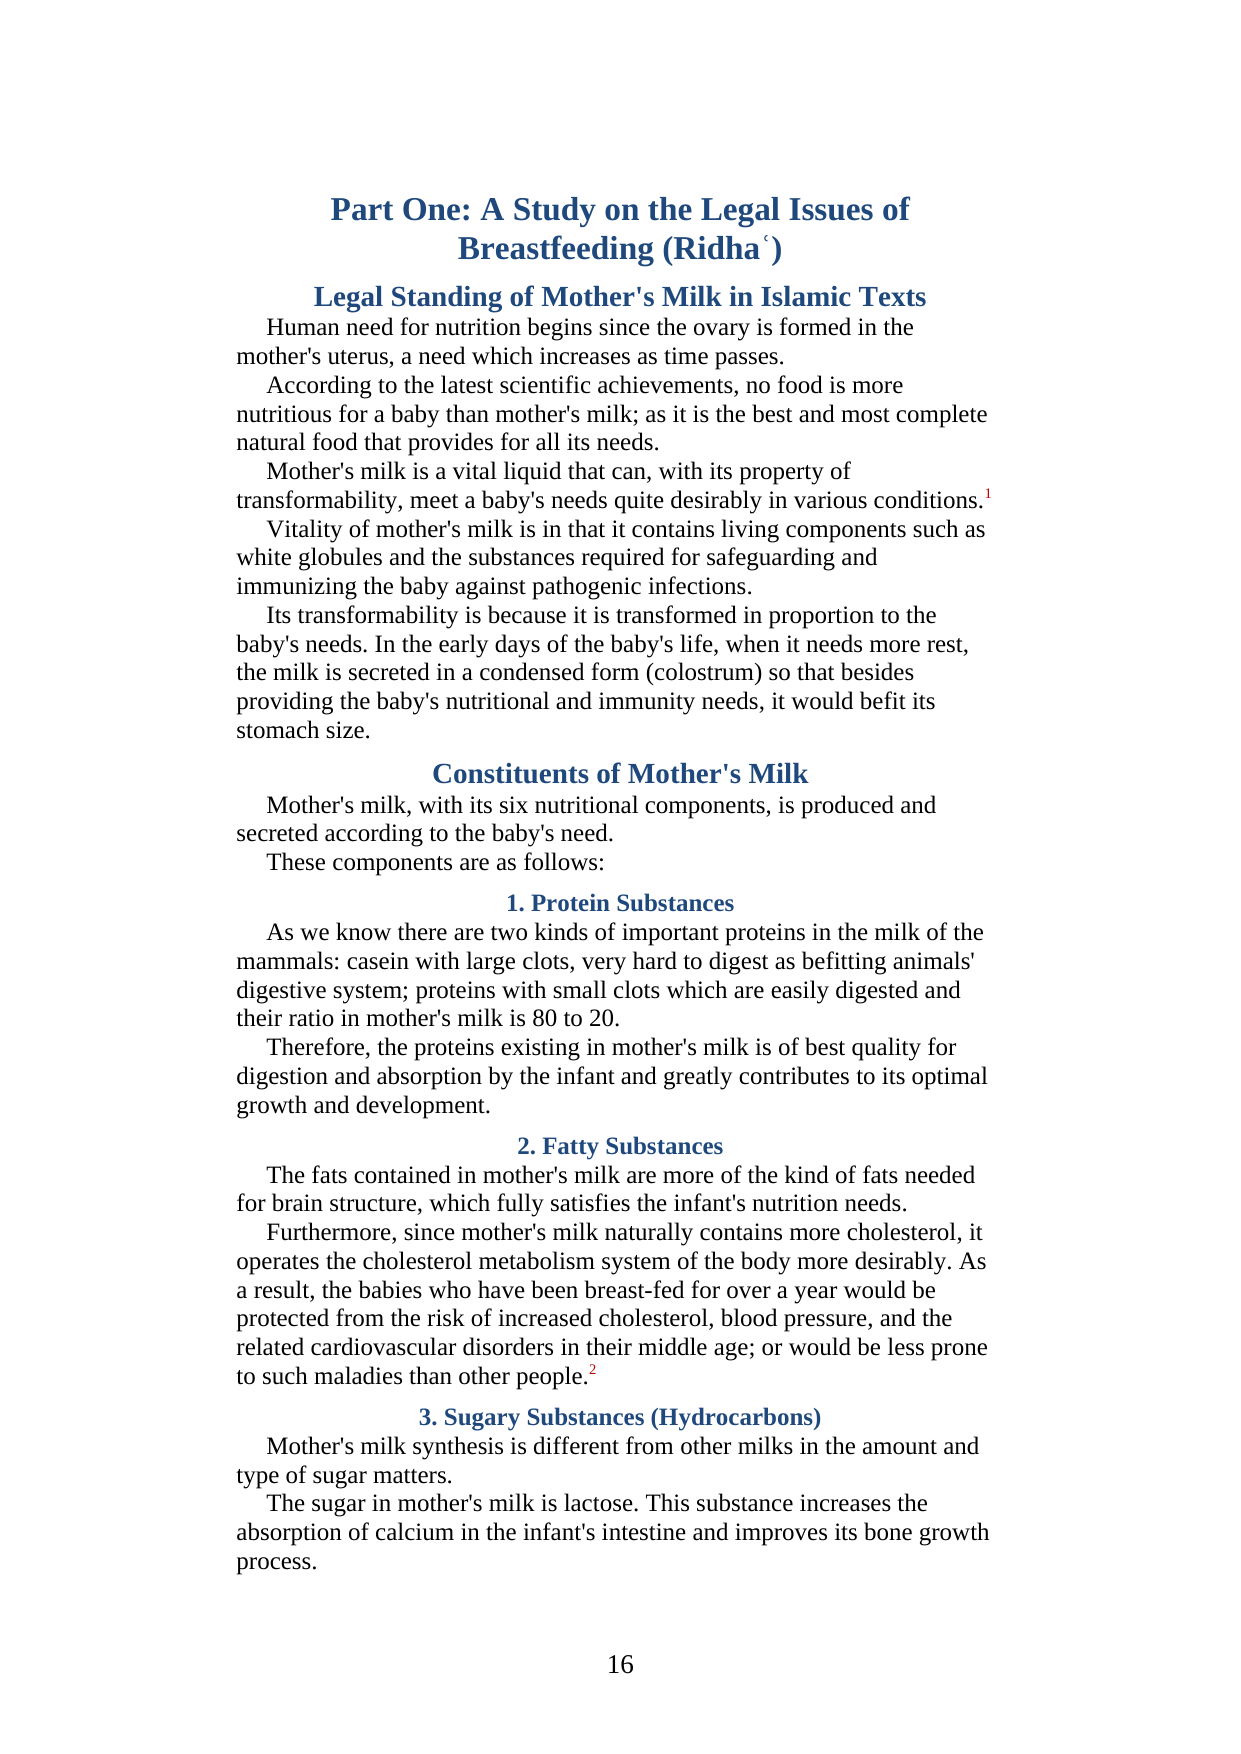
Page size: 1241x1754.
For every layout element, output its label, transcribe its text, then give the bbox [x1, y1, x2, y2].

text Therefore, the proteins existing in mother's milk is of best quality for digestion and absorption by the infant and greatly contributes to its optimal growth and development. [236, 1032, 1004, 1118]
text Its transformability is because it is transformed in proportion to the baby's needs. In the early days of the baby's life, when it needs more rest, the milk is secreted in a condensed form (colostrum) so that besides providing the baby's nutritional and immunity needs, it would befit its stomach size. [236, 600, 1004, 744]
text Human need for nutrition begins since the ovary is formed in the mother's uterus, a need which increases as time passes. [236, 312, 1004, 370]
text These components are as follows: [236, 847, 1004, 876]
subtitle 1. Protein Substances [236, 888, 1004, 917]
text The sugar in mother's milk is lactose. This substance increases the absorption of calcium in the infant's intestine and improves its bone growth process. [236, 1488, 1004, 1575]
subtitle 2. Fatty Substances [236, 1131, 1004, 1160]
text Mother's milk synthesis is different from other milks in the amount and type of sugar matters. [236, 1431, 1004, 1488]
text Mother's milk is a vital liquid that can, with its property of transformability, meet a baby's needs quite desirably in various conditions.1 [236, 456, 1004, 514]
text Furthermore, since mother's milk naturally contains more cholesterol, it operates the cholesterol metabolism system of the body more desirably. As a result, the babies who have been breast-fed for over a year would be protected from the risk of increased cholesterol, blood pressure, and the related cardiovascular disorders in their middle age; or would be less prone to such maladies than other people.2 [236, 1217, 1004, 1390]
text The fats contained in mother's milk are more of the kind of fats needed for brain structure, which fully satisfies the infant's nutrition needs. [236, 1160, 1004, 1217]
text Vitality of mother's milk is in that it contains living components such as white globules and the substances required for safeguarding and immunizing the baby against pathogenic infections. [236, 514, 1004, 600]
subtitle Constituents of Mother's Milk [236, 756, 1004, 790]
text According to the latest scientific achievements, no food is more nutritious for a baby than mother's milk; as it is the best and most complete natural food that provides for all its needs. [236, 370, 1004, 456]
subtitle Part One: A Study on the Legal Issues of Breastfeeding (Ridhaʿ) [236, 190, 1004, 266]
text Mother's milk, with its six nutritional components, is produced and secreted according to the baby's need. [236, 790, 1004, 847]
subtitle Legal Standing of Mother's Milk in Islamic Texts [236, 279, 1004, 312]
subtitle 3. Sugary Substances (Hydrocarbons) [236, 1402, 1004, 1431]
text As we know there are two kinds of important proteins in the milk of the mammals: casein with large clots, very hard to digest as befitting animals' digestive system; proteins with small clots which are easily digested and their ratio in mother's milk is 80 to 20. [236, 917, 1004, 1032]
